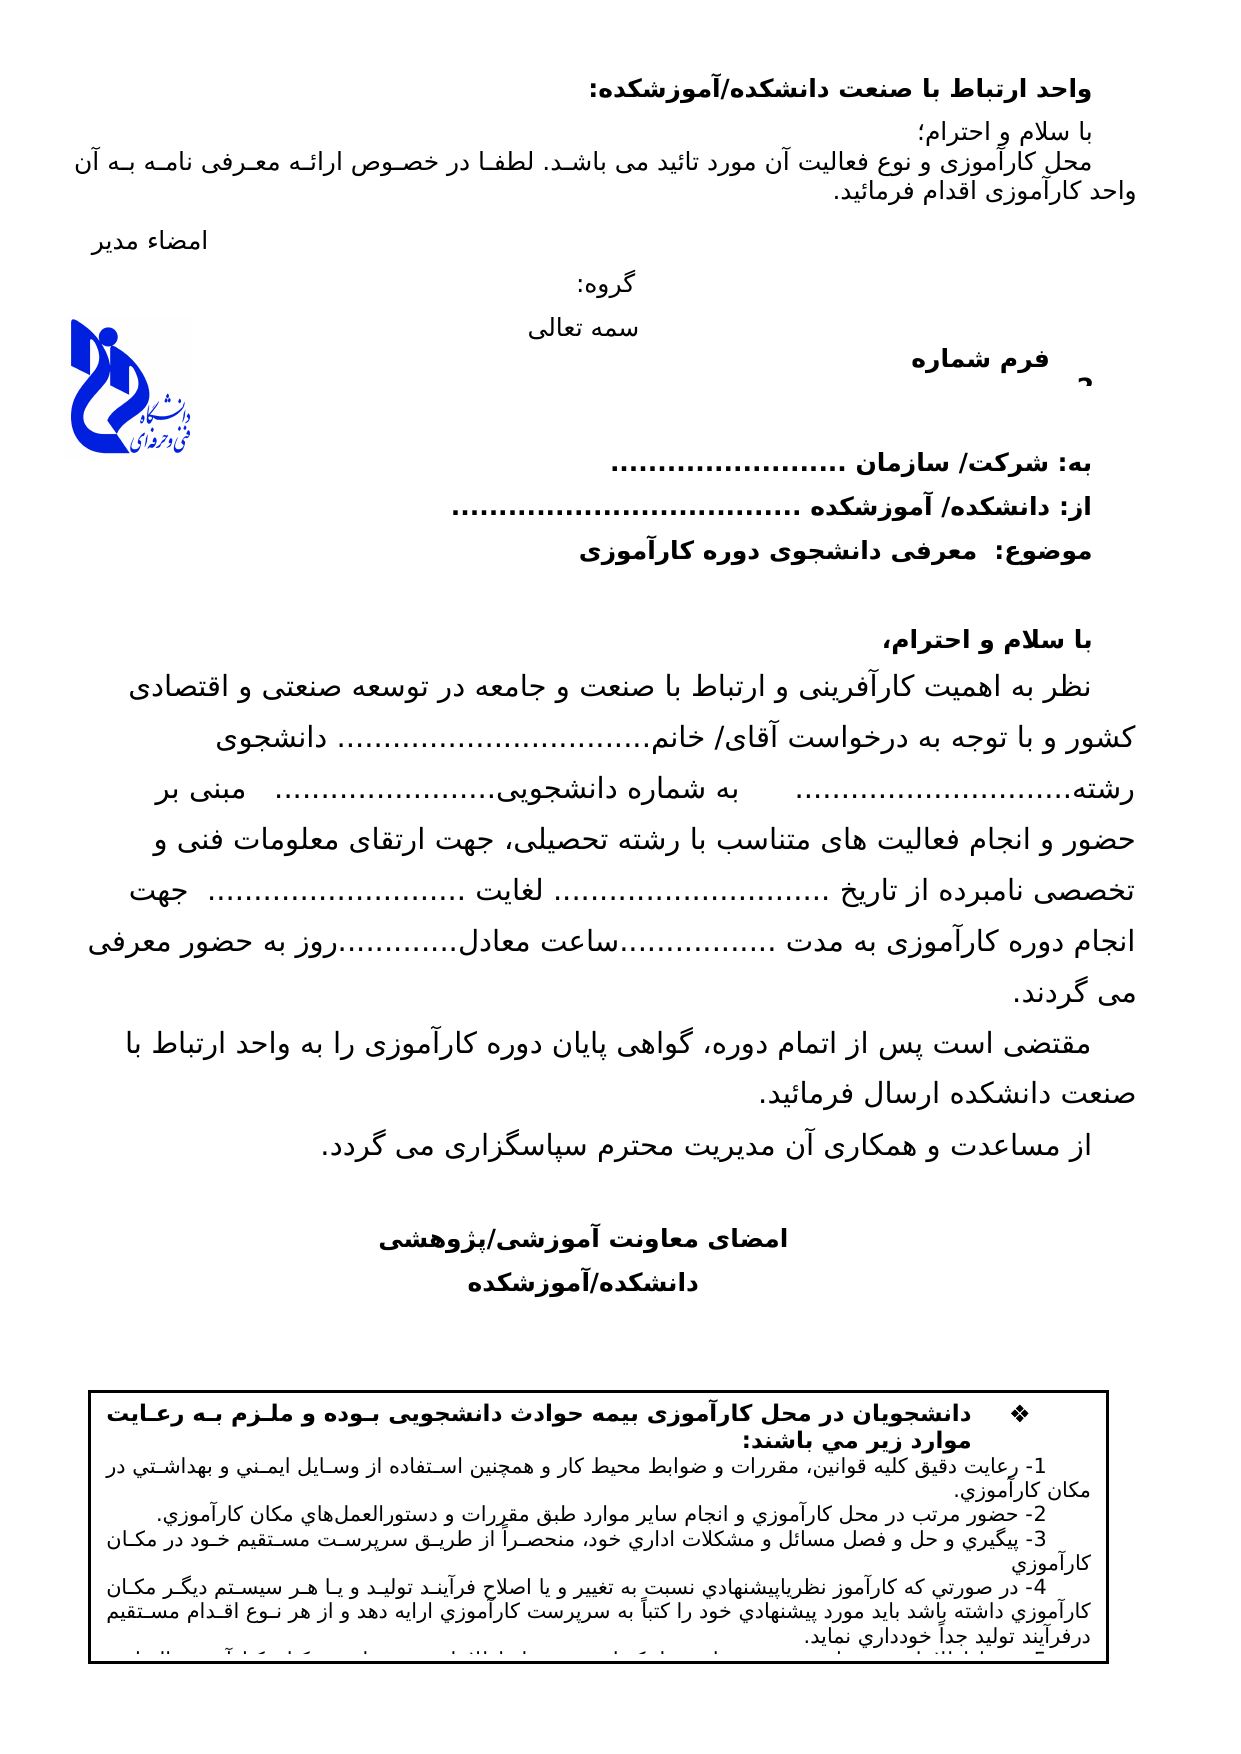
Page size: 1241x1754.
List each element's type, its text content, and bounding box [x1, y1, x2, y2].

list امضای معاونت آموزشی/پژوهشی [74, 1224, 1137, 1254]
list با سلام و احترام، [74, 626, 1137, 655]
text واحد ارتباط با صنعت دانشکده/آموزشکده: [74, 74, 1137, 103]
list به: شرکت/ سازمان ......................... [74, 449, 1137, 478]
text امضاء مدیر گروه: [74, 226, 1137, 299]
list از مساعدت و همکاری آن مدیریت محترم سپاسگزاری می گردد. [74, 1128, 1137, 1162]
list موضوع: معرفی دانشجوی دوره کارآموزی [74, 536, 1137, 565]
list دانشکده/آموزشکده [74, 1268, 1137, 1297]
text با سلام و احترام؛ [74, 118, 1137, 147]
list مقتضی است پس از اتمام دوره، گواهی پایان دوره کارآموزی را به واحد ارتباط با صنعت دانشکده ارسال فرمائید. [74, 1026, 1137, 1111]
text محل کارآموزی و نوع فعالیت آن مورد تائید می باشد. لطفا در خصوص ارائه معرفی نامه به آن واحد کارآموزی اقدام فرمائید. [74, 147, 1137, 205]
list از: دانشکده/ آموزشکده ..................................... [74, 492, 1137, 522]
list نظر به اهمیت کارآفرینی و ارتباط با صنعت و جامعه در توسعه صنعتی و اقتصادی کشور و با توجه به درخواست آقای/ خانم.................................. دانشجوی رشته.............................. به شماره دانشجویی........................ مبنی بر حضور و انجام فعالیت های متناسب با رشته تحصیلی، جهت ارتقای معلومات فنی و تخصصی نامبرده از تاریخ .............................. لغایت ............................ جهت انجام دوره کارآموزی به مدت .................ساعت معادل.............روز به حضور معرفی می گردند. [74, 669, 1137, 1009]
list سمه تعالی [221, 313, 1137, 343]
